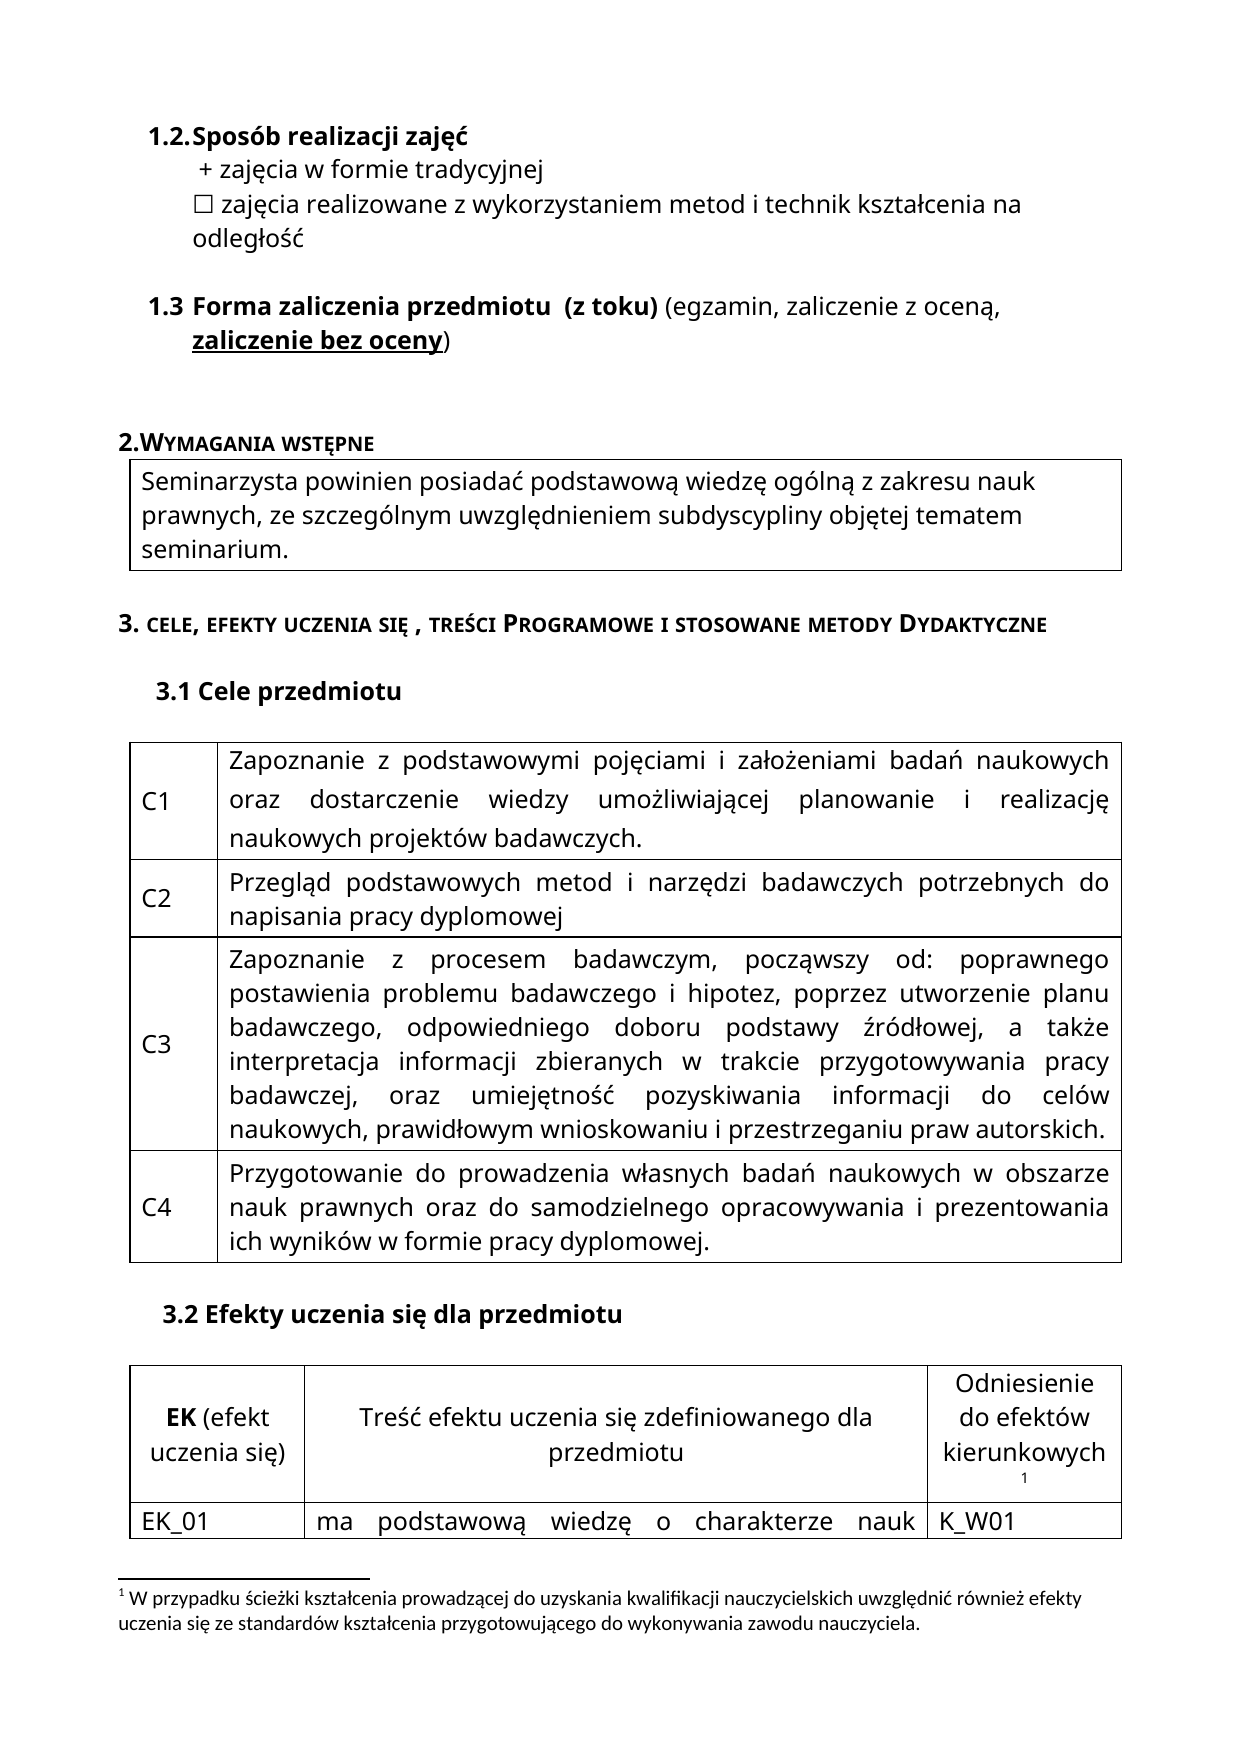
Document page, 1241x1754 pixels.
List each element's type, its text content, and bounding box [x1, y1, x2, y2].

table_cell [305, 1503, 927, 1537]
table_cell Zapoznanie z procesem badawczym, począwszy od: poprawnego postawienia problemu badawczego i hipotez, poprzez utworzenie planu badawczego, odpowiedniego doboru podstawy źródłowej, a także interpretacja informacji zbieranych w trakcie przygotowywania pracy badawczej, oraz umiejętność pozyskiwania informacji do celów naukowych, prawidłowym wnioskowaniu i przestrzeganiu praw autorskich. [218, 938, 1121, 1150]
table_cell EK_01 [131, 1503, 304, 1537]
text 3.2 Efekty uczenia się dla przedmiotu [162, 1297, 1122, 1331]
table_cell Przygotowanie do prowadzenia własnych badań naukowych w obszarze nauk prawnych oraz do samodzielnego opracowywania i prezentowania ich wyników w formie pracy dyplomowej. [218, 1151, 1121, 1262]
table_cell C3 [131, 938, 217, 1150]
text 2.Wymagania wstępne [118, 425, 1122, 459]
table_header Treść efektu uczenia się zdefiniowanego dla przedmiotu [305, 1366, 927, 1502]
text 1.2. Sposób realizacji zajęć [148, 118, 1122, 152]
text ☐ zajęcia realizowane z wykorzystaniem metod i technik kształcenia na odległość [192, 186, 1122, 254]
text 1.3 Forma zaliczenia przedmiotu (z toku) (egzamin, zaliczenie z oceną, zaliczenie bez oceny) [148, 288, 1122, 357]
table_header C1 [131, 743, 217, 859]
text 3. cele, efekty uczenia się , treści Programowe i stosowane metody Dydaktyczne [118, 605, 1122, 639]
table_header Seminarzysta powinien posiadać podstawową wiedzę ogólną z zakresu nauk prawnych, ze szczególnym uwzględnieniem subdyscypliny objętej tematem seminarium. [131, 460, 1121, 570]
table_cell C2 [131, 860, 217, 936]
table_header EK (efekt uczenia się) [131, 1366, 304, 1502]
table_header Odniesienie do efektów kierunkowych [928, 1366, 1121, 1502]
table_cell C4 [131, 1151, 217, 1262]
table_cell K_W01 [928, 1503, 1121, 1537]
text 3.1 Cele przedmiotu [156, 673, 1122, 708]
table_cell Przegląd podstawowych metod i narzędzi badawczych potrzebnych do napisania pracy dyplomowej [218, 860, 1121, 936]
table_header Zapoznanie z podstawowymi pojęciami i założeniami badań naukowych oraz dostarczenie wiedzy umożliwiającej planowanie i realizację naukowych projektów badawczych. [218, 743, 1121, 859]
text + zajęcia w formie tradycyjnej [192, 152, 1122, 186]
